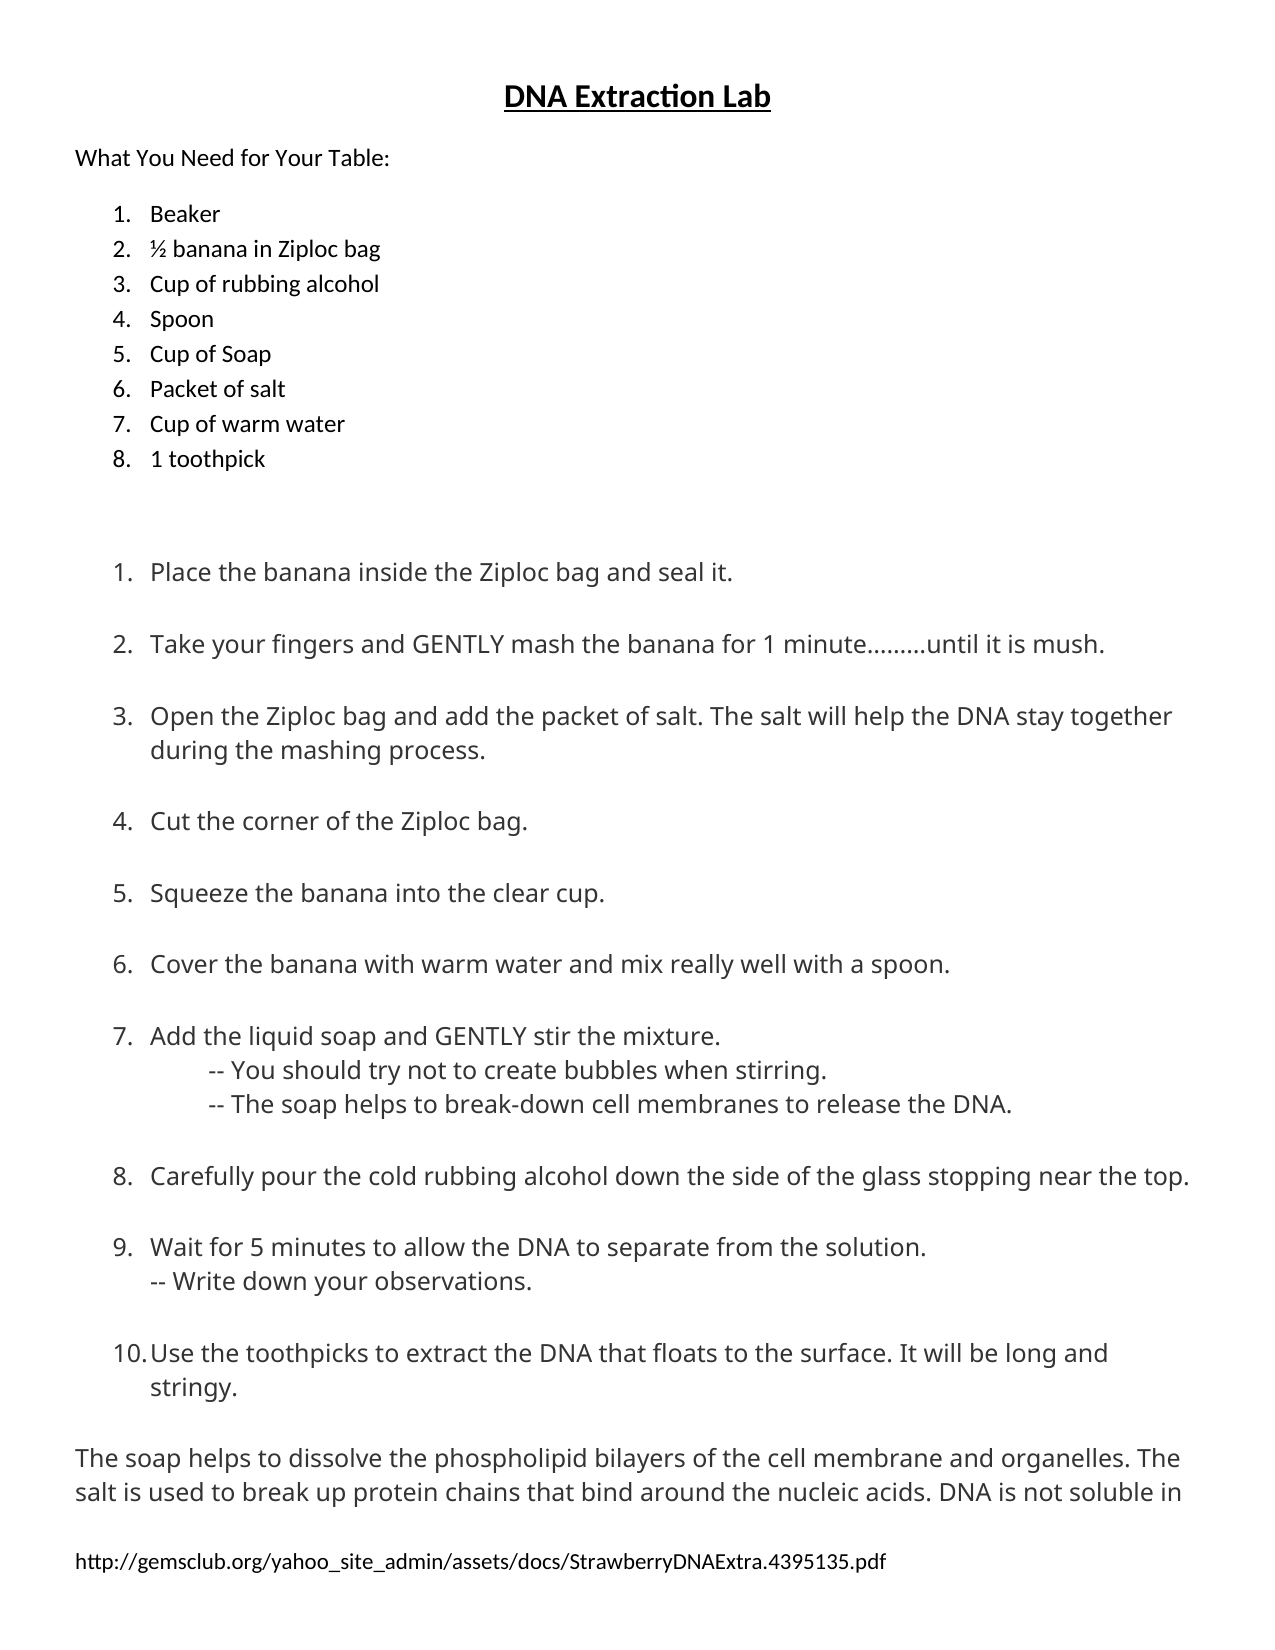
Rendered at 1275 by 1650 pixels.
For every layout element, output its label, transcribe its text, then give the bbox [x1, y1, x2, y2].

list Take your fingers and GENTLY mash the banana for 1 minute………until it is mush. [112, 627, 1200, 661]
list Open the Ziploc bag and add the packet of salt. The salt will help the DNA stay together during the mashing process. [112, 698, 1200, 766]
list Cup of rubbing alcohol [112, 268, 1200, 299]
list Carefully pour the cold rubbing alcohol down the side of the glass stopping near the top. [112, 1158, 1200, 1192]
list Cup of Soap [112, 338, 1200, 369]
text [75, 1441, 1200, 1509]
list ½ banana in Ziploc bag [112, 233, 1200, 264]
list Add the liquid soap and GENTLY stir the mixture. -- You should try not to create bubbles when stirring. -- The soap helps to break-down cell membranes to release the DNA. [112, 1018, 1200, 1121]
text What You Need for Your Table: [75, 143, 1200, 173]
list Cut the corner of the Ziploc bag. [112, 804, 1200, 838]
list Cover the banana with warm water and mix really well with a spoon. [112, 947, 1200, 981]
list Packet of salt [112, 373, 1200, 404]
list Wait for 5 minutes to allow the DNA to separate from the solution. -- Write down your observations. [112, 1230, 1200, 1298]
list Spoon [112, 303, 1200, 334]
list Squeeze the banana into the clear cup. [112, 875, 1200, 909]
list Use the toothpicks to extract the DNA that floats to the surface. It will be long and stringy. [112, 1335, 1200, 1403]
text DNA Extraction Lab [75, 75, 1200, 116]
list Place the banana inside the Ziploc bag and seal it. [112, 555, 1200, 589]
list 1 toothpick [112, 443, 1200, 474]
list Beaker [112, 198, 1200, 229]
list Cup of warm water [112, 408, 1200, 439]
